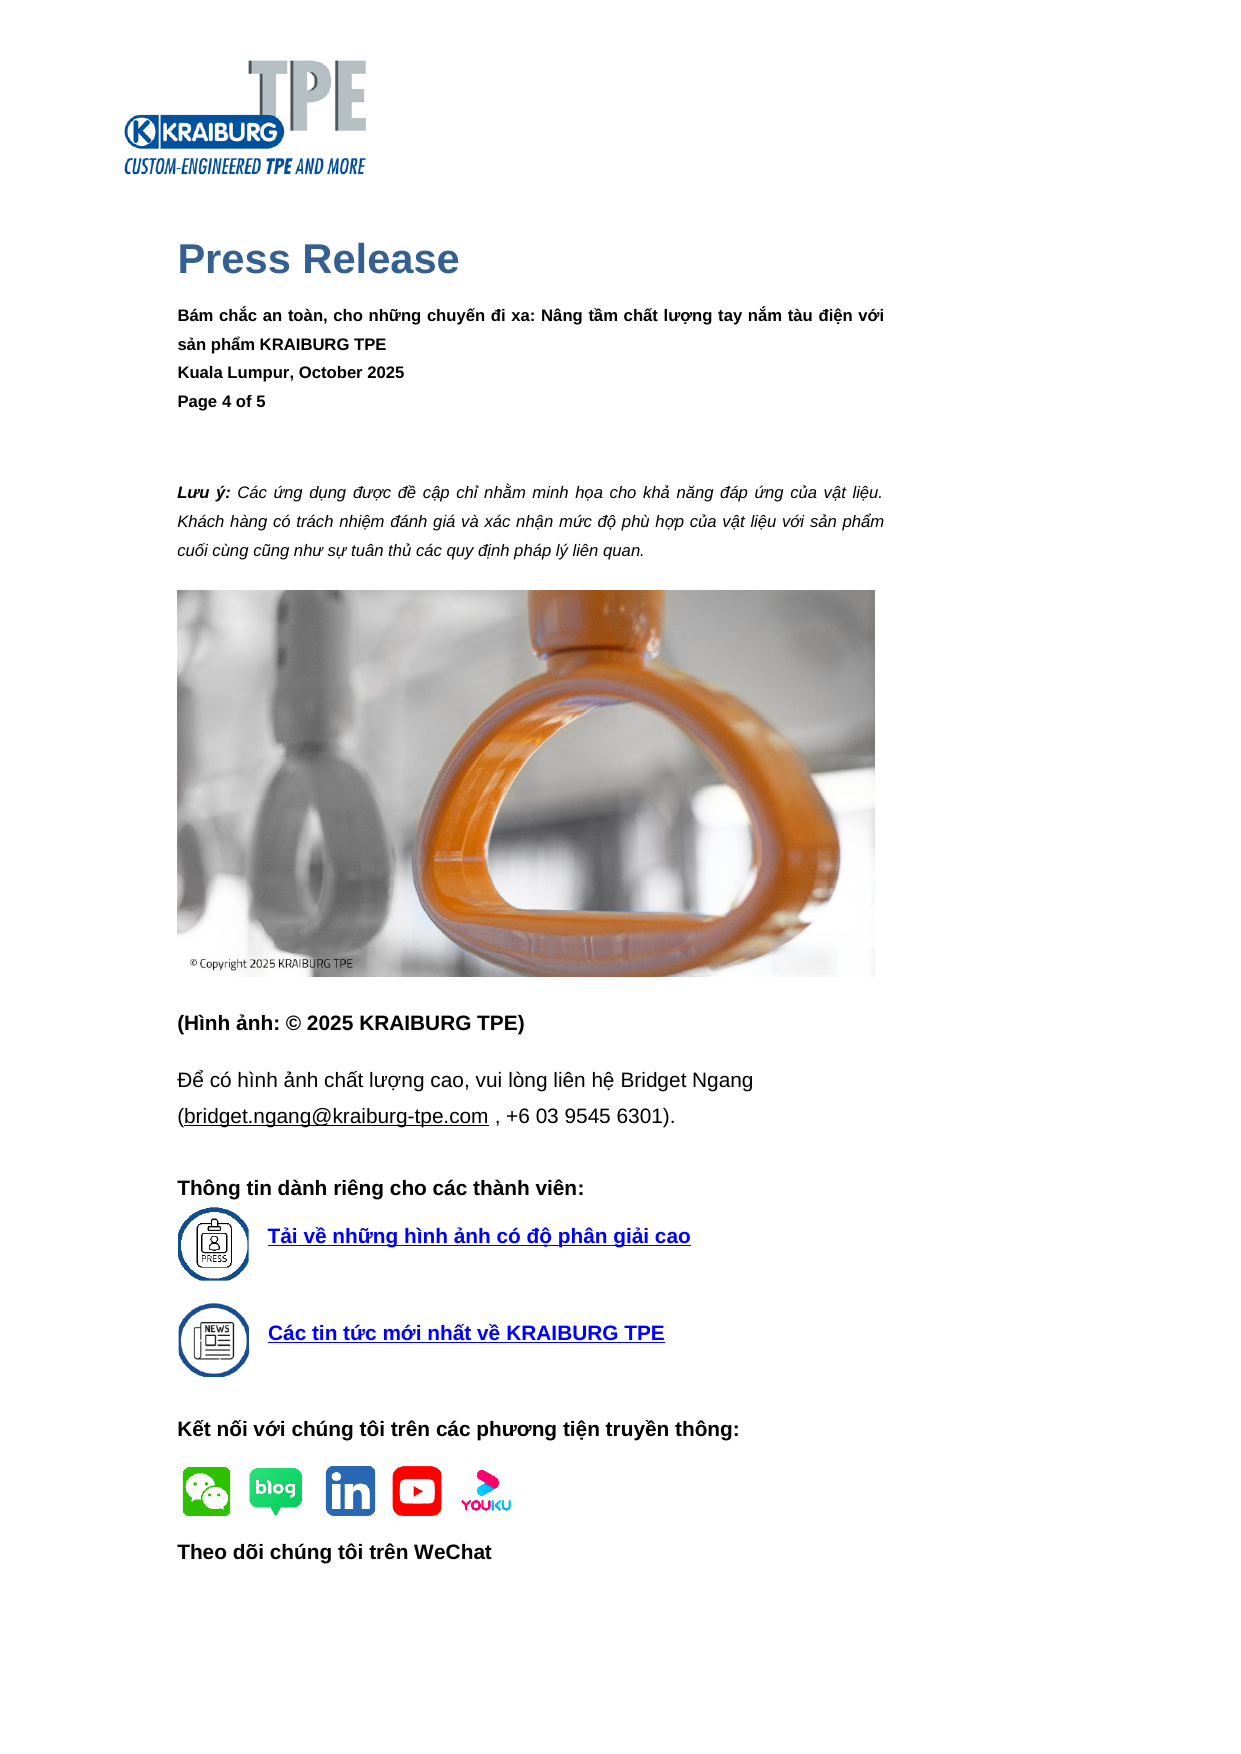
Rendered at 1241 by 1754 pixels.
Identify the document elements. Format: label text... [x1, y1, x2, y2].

picture [112, 44, 378, 190]
picture [392, 1466, 442, 1516]
text Các tin tức mới nhất về KRAIBURG TPE [249, 1321, 886, 1344]
text Thông tin dành riêng cho các thành viên: [177, 1176, 886, 1199]
text Để có hình ảnh chất lượng cao, vui lòng liên hệ Bridget Ngang (bridget.ngang@kraiburg-tpe.com , +6 03 9545 6301). [177, 1068, 886, 1128]
text Theo dõi chúng tôi trên WeChat [177, 1540, 886, 1564]
text Kết nối với chúng tôi trên các phương tiện truyền thông: [177, 1417, 886, 1441]
picture [325, 1466, 376, 1516]
picture [452, 1465, 519, 1516]
picture [177, 1303, 249, 1376]
picture [176, 1207, 249, 1279]
picture [177, 590, 875, 977]
picture [247, 1467, 303, 1516]
picture [182, 1467, 231, 1516]
text Lưu ý: Các ứng dụng được đề cập chỉ nhằm minh họa cho khả năng đáp ứng của vật liệu. Khách hàng có trách nhiệm đánh giá và xác nhận mức độ phù hợp của vật liệu với sản phẩm cuối cùng cũng như sự tuân thủ các quy định pháp lý liên quan. [177, 483, 886, 560]
text (Hình ảnh: © 2025 KRAIBURG TPE) [177, 1011, 886, 1035]
text Tải về những hình ảnh có độ phân giải cao [249, 1224, 886, 1248]
